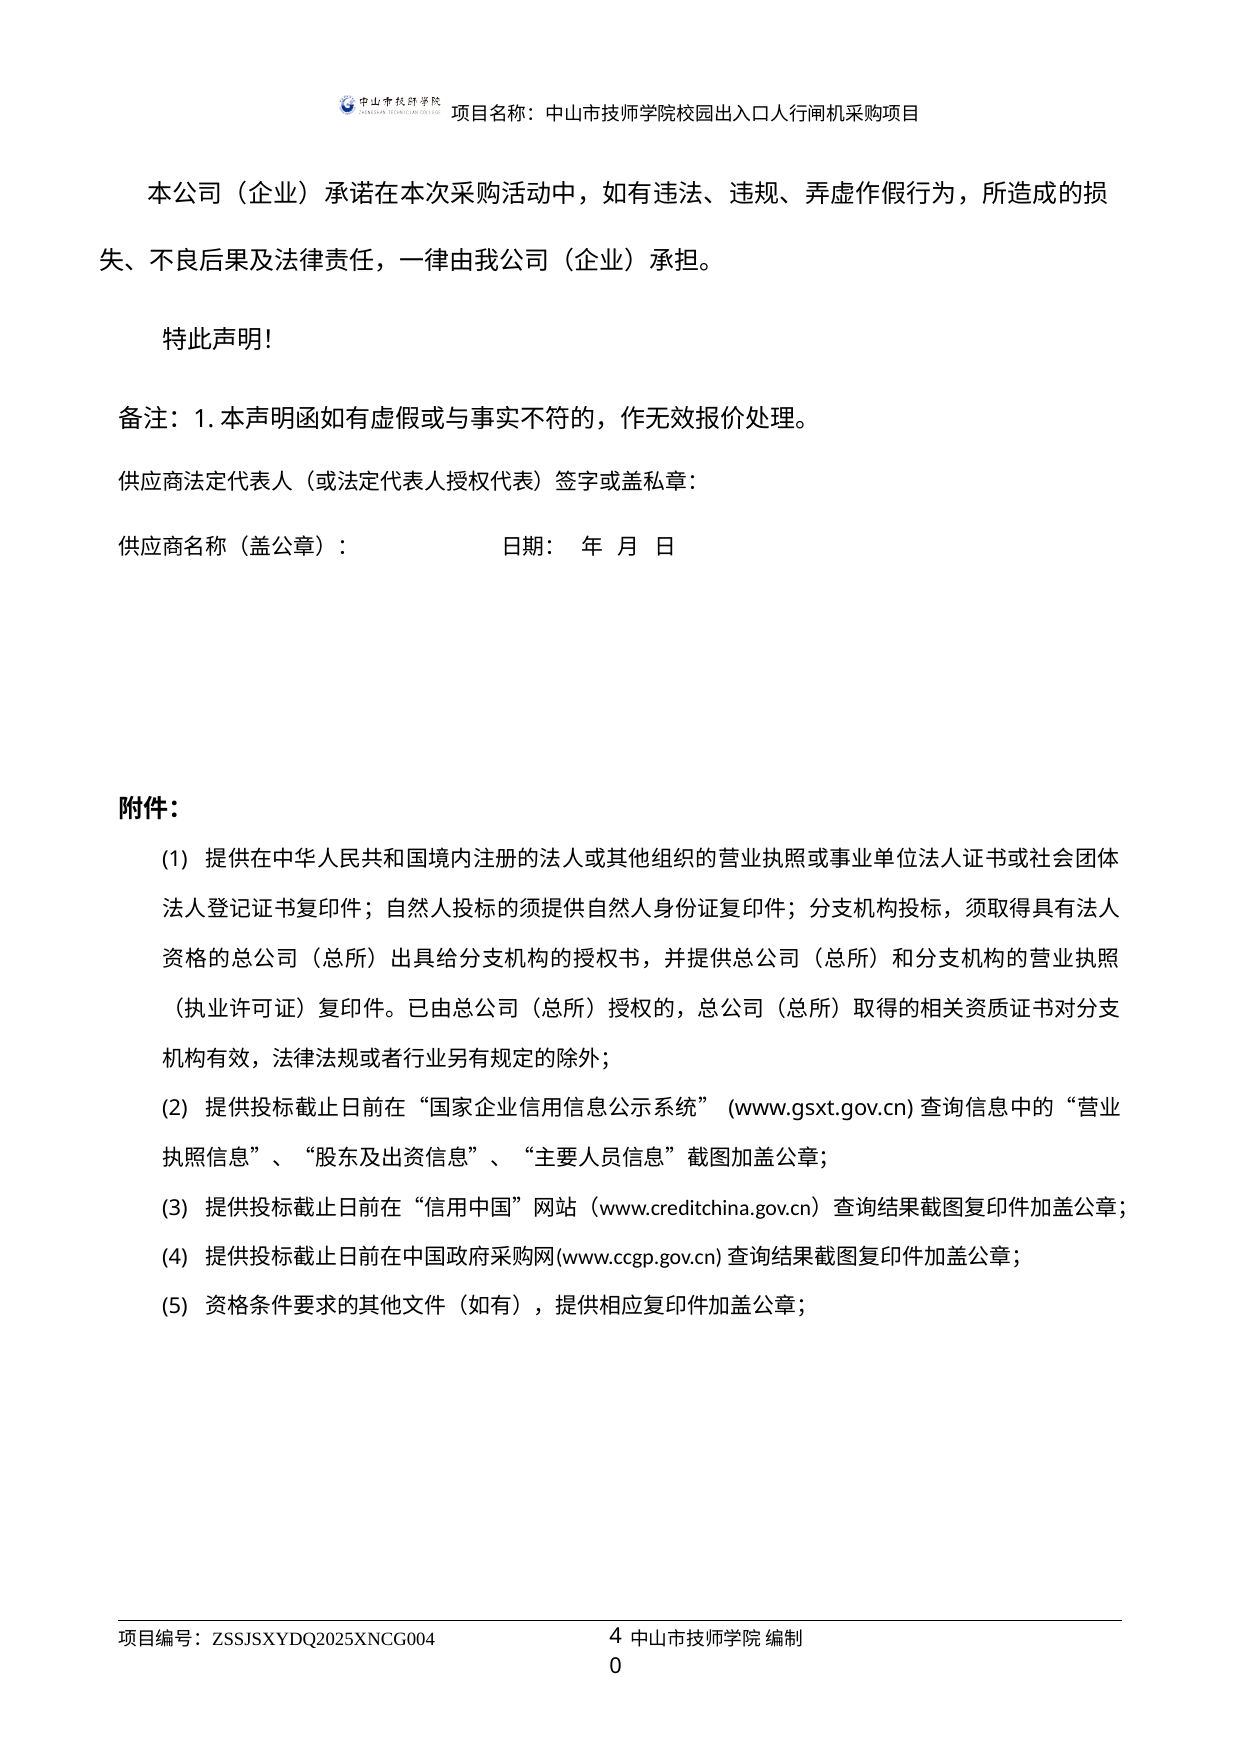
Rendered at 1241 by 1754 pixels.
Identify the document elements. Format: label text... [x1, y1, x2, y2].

list 提供投标截止日前在中国政府采购网(www.ccgp.gov.cn) 查询结果截图复印件加盖公章； [162, 1238, 1122, 1272]
list 资格条件要求的其他文件（如有），提供相应复印件加盖公章； [162, 1287, 1122, 1321]
text 本公司（企业）承诺在本次采购活动中，如有违法、违规、弄虚作假行为，所造成的损失、不良后果及法律责任，一律由我公司（企业）承担。 [99, 158, 1111, 292]
list 提供在中华人民共和国境内注册的法人或其他组织的营业执照或事业单位法人证书或社会团体法人登记证书复印件；自然人投标的须提供自然人身份证复印件；分支机构投标，须取得具有法人资格的总公司（总所）出具给分支机构的授权书，并提供总公司（总所）和分支机构的营业执照（执业许可证）复印件。已由总公司（总所）授权的，总公司（总所）取得的相关资质证书对分支机构有效，法律法规或者行业另有规定的除外； [162, 840, 1122, 1074]
text 供应商名称（盖公章）： 日期： 年 月 日 [118, 528, 1122, 562]
list 提供投标截止日前在“国家企业信用信息公示系统” (www.gsxt.gov.cn) 查询信息中的“营业执照信息”、“股东及出资信息”、“主要人员信息”截图加盖公章； [162, 1089, 1122, 1173]
picture [332, 88, 447, 120]
text 特此声明！ [162, 304, 1122, 371]
list 提供投标截止日前在“信用中国”网站（www.creditchina.gov.cn）查询结果截图复印件加盖公章； [162, 1189, 1122, 1222]
text 供应商法定代表人（或法定代表人授权代表）签字或盖私章： [118, 463, 1122, 496]
text 附件： [118, 773, 1122, 840]
text 备注：1. 本声明函如有虚假或与事实不符的，作无效报价处理。 [118, 384, 1122, 451]
